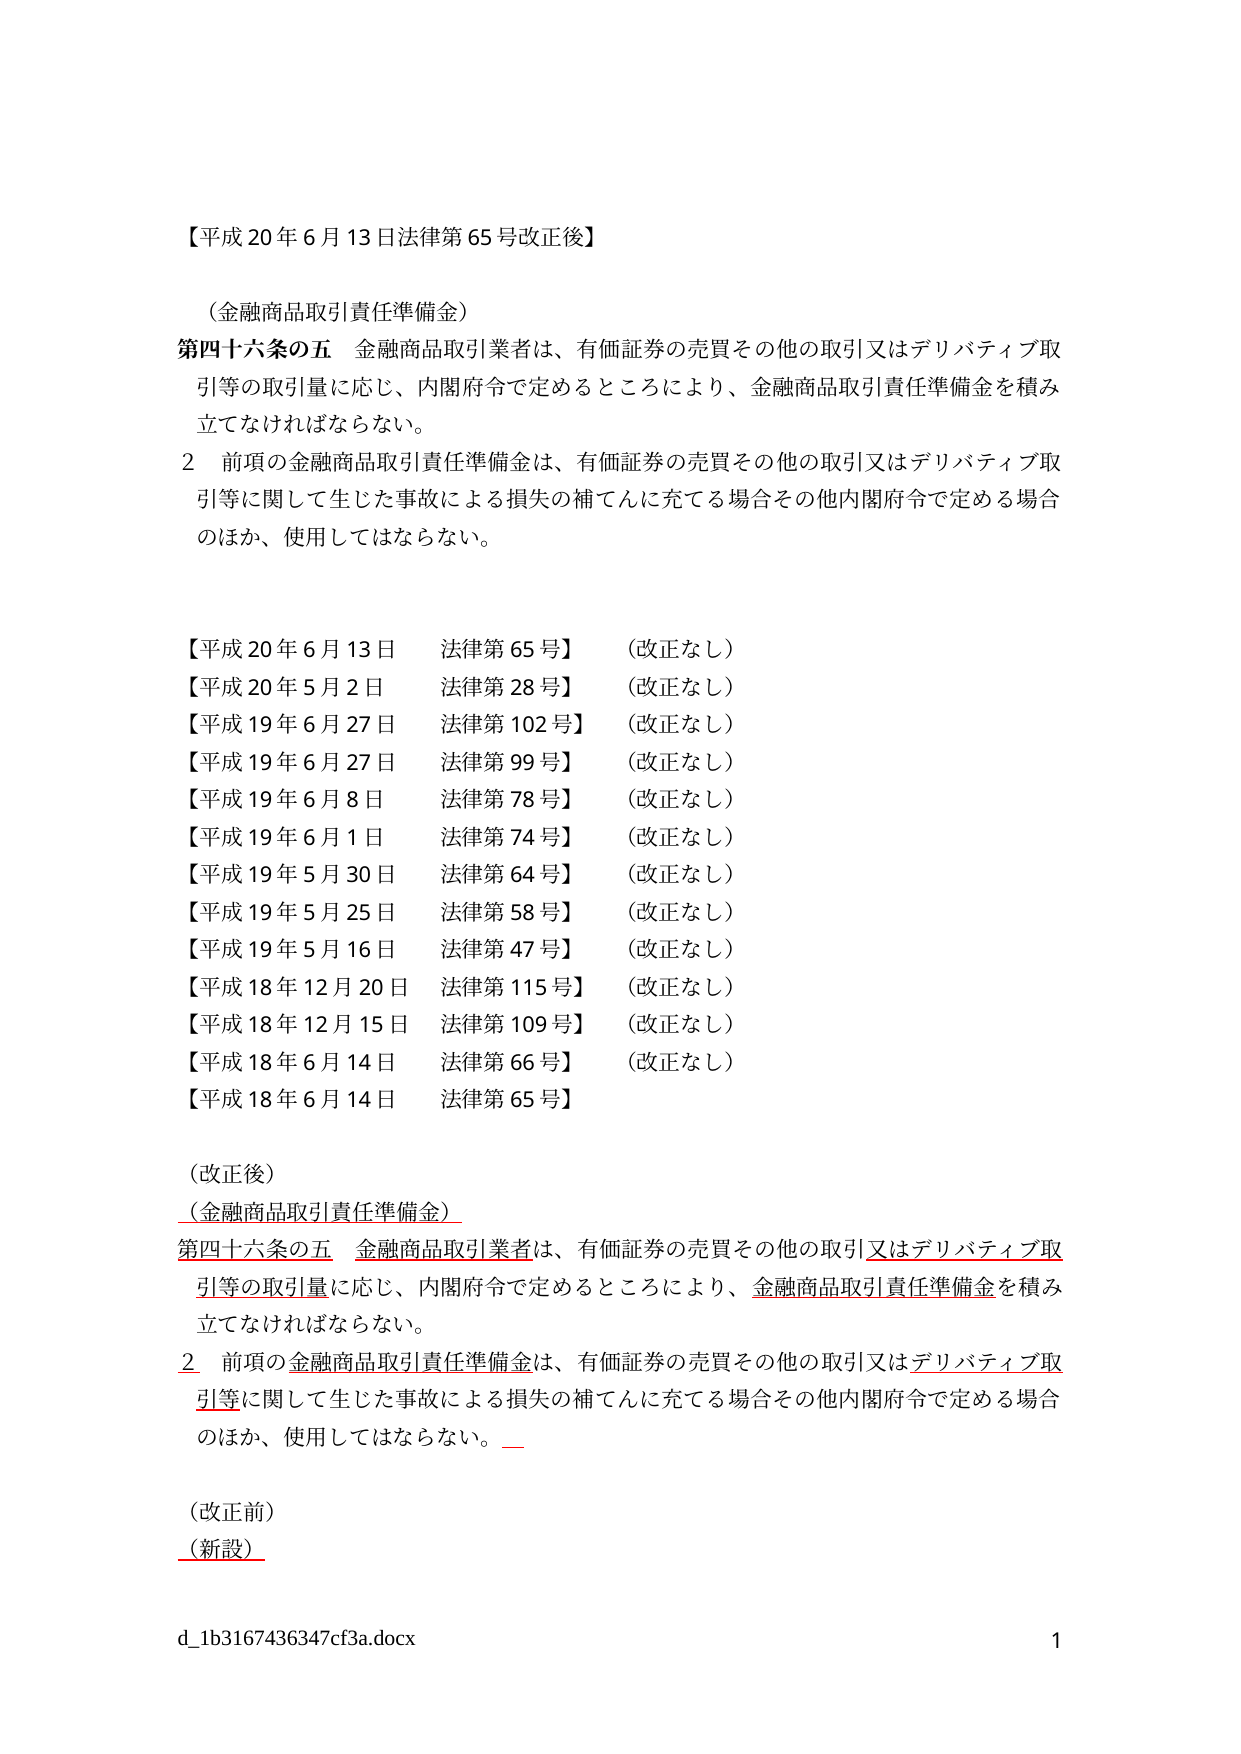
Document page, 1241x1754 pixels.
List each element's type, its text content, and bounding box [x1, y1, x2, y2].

text 【平成18年12月20日 法律第115号】 （改正なし） [177, 967, 1063, 1004]
text 【平成18年12月15日 法律第109号】 （改正なし） [177, 1004, 1063, 1042]
text 【平成19年5月30日 法律第64号】 （改正なし） [177, 854, 1063, 892]
text 【平成20年6月13日 法律第65号】 （改正なし） [177, 629, 1063, 667]
text 【平成19年5月16日 法律第47号】 （改正なし） [177, 929, 1063, 967]
text 第四十六条の五 金融商品取引業者は、有価証券の売買その他の取引又はデリバティブ取引等の取引量に応じ、内閣府令で定めるところにより、金融商品取引責任準備金を積み立てなければならない。 [177, 329, 1063, 442]
text 【平成20年6月13日法律第65号改正後】 [177, 217, 1063, 254]
text 【平成19年6月27日 法律第102号】 （改正なし） [177, 704, 1063, 742]
text ２ 前項の金融商品取引責任準備金は、有価証券の売買その他の取引又はデリバティブ取引等に関して生じた事故による損失の補てんに充てる場合その他内閣府令で定める場合のほか、使用してはならない。 [177, 442, 1063, 554]
text 【平成19年6月1日 法律第74号】 （改正なし） [177, 817, 1063, 854]
text （金融商品取引責任準備金） [177, 1192, 1063, 1229]
text 【平成19年5月25日 法律第58号】 （改正なし） [177, 892, 1063, 929]
text 【平成18年6月14日 法律第66号】 （改正なし） [177, 1042, 1063, 1079]
text ２ 前項の金融商品取引責任準備金は、有価証券の売買その他の取引又はデリバティブ取引等に関して生じた事故による損失の補てんに充てる場合その他内閣府令で定める場合のほか、使用してはならない。 [177, 1342, 1063, 1454]
text 【平成19年6月8日 法律第78号】 （改正なし） [177, 779, 1063, 817]
text 第四十六条の五 金融商品取引業者は、有価証券の売買その他の取引又はデリバティブ取引等の取引量に応じ、内閣府令で定めるところにより、金融商品取引責任準備金を積み立てなければならない。 [177, 1229, 1063, 1342]
text （新設） [177, 1529, 1063, 1567]
text （改正後） [177, 1154, 1063, 1192]
text （改正前） [177, 1492, 1063, 1529]
text 【平成20年5月2日 法律第28号】 （改正なし） [177, 667, 1063, 704]
text 【平成18年6月14日 法律第65号】 [177, 1079, 1063, 1117]
text 【平成19年6月27日 法律第99号】 （改正なし） [177, 742, 1063, 779]
text （金融商品取引責任準備金） [196, 292, 1063, 329]
